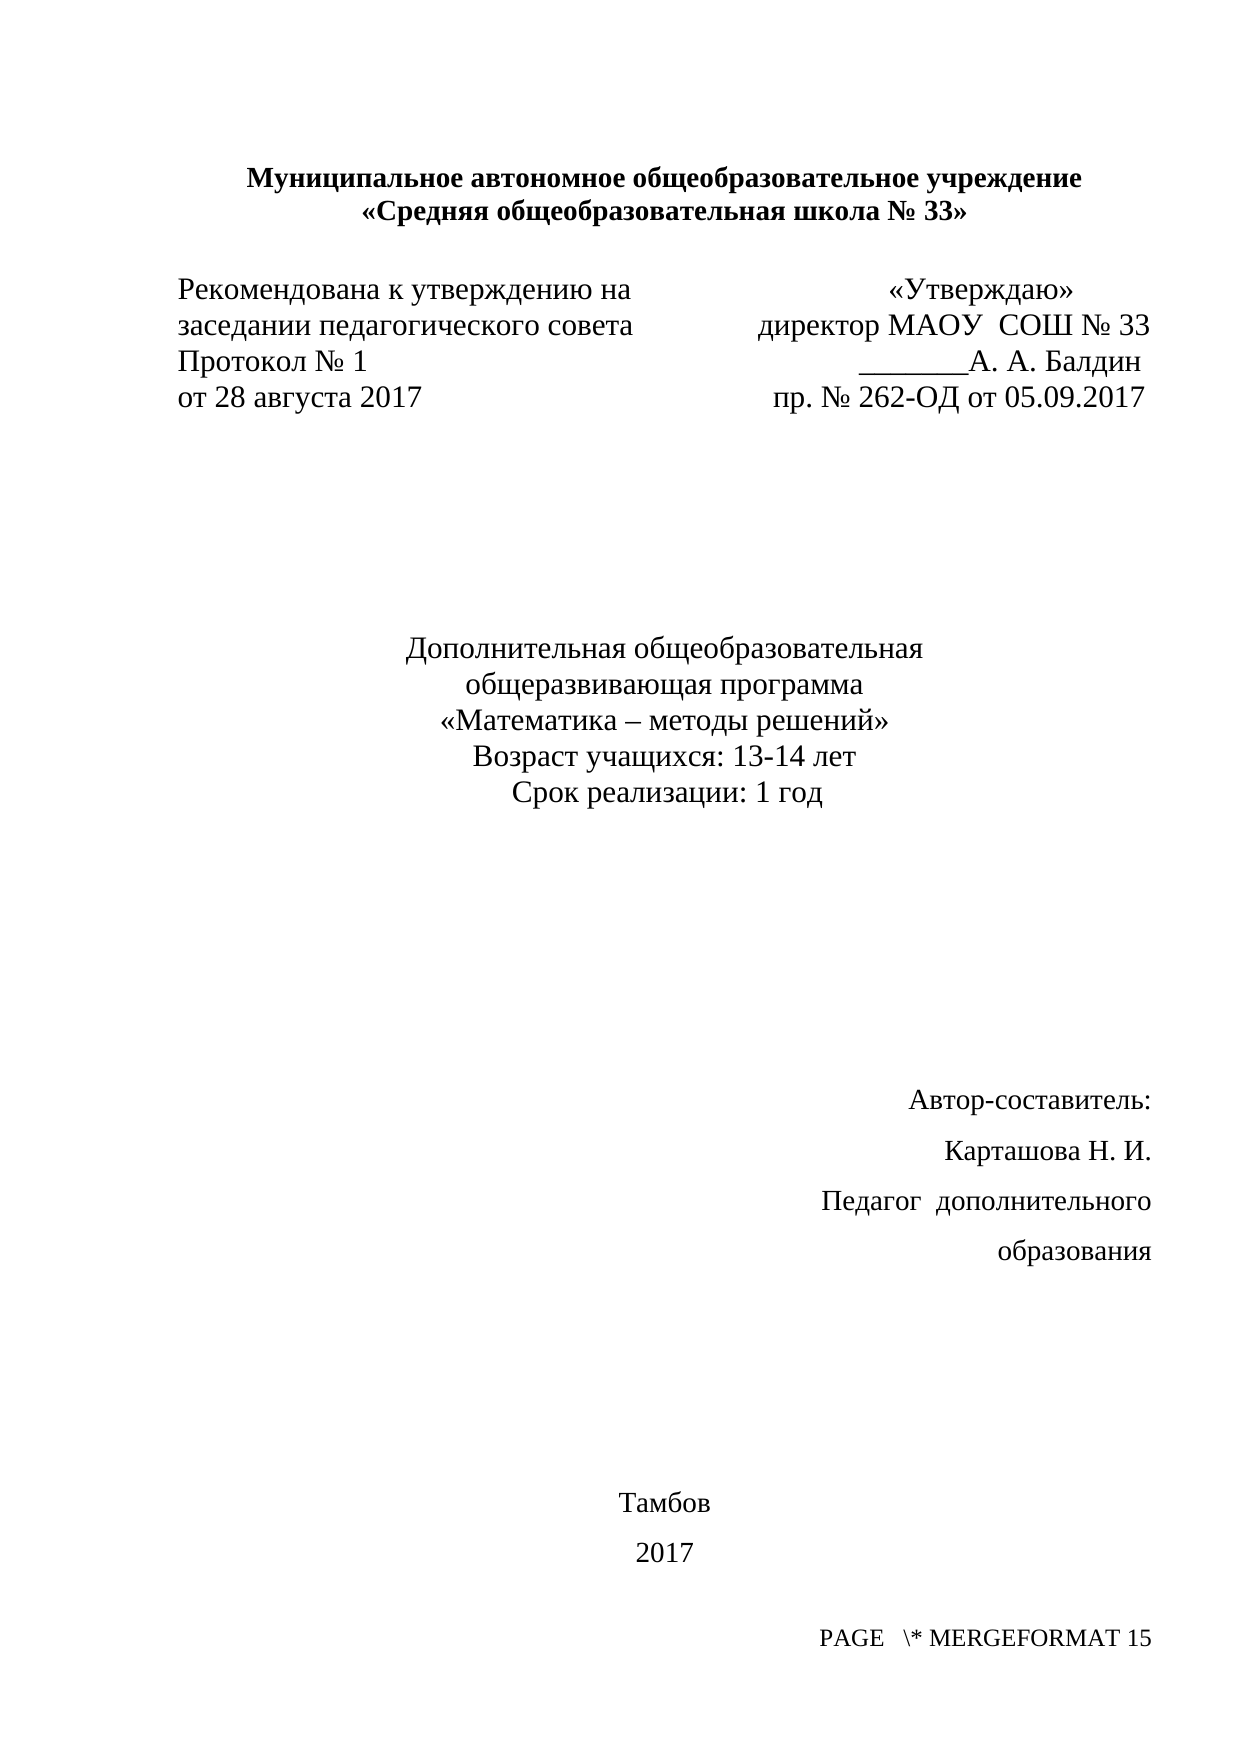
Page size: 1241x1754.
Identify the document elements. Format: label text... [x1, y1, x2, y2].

text Муниципальное автономное общеобразовательное учреждение [177, 160, 1152, 193]
text от 28 августа 2017 пр. № 262-ОД от 05.09.2017 [177, 378, 1152, 414]
text заседании педагогического совета директор МАОУ СОШ № 33 [177, 306, 1152, 342]
text Рекомендована к утверждению на «Утверждаю» [177, 270, 1152, 306]
text образования [177, 1233, 1152, 1267]
text Тамбов [177, 1485, 1152, 1518]
text Протокол № 1 _______А. А. Балдин [177, 342, 1152, 378]
text Срок реализации: 1 год [183, 773, 1152, 809]
text Возраст учащихся: 13-14 лет [177, 737, 1152, 773]
text 2017 [177, 1535, 1152, 1569]
text «Средняя общеобразовательная школа № 33» [177, 193, 1152, 227]
text Автор-составитель: [177, 1082, 1152, 1116]
text Педагог дополнительного [177, 1183, 1152, 1217]
text «Математика – методы решений» [177, 701, 1152, 737]
text общеразвивающая программа [177, 666, 1152, 701]
text Карташова Н. И. [177, 1133, 1152, 1166]
text Дополнительная общеобразовательная [177, 629, 1152, 666]
